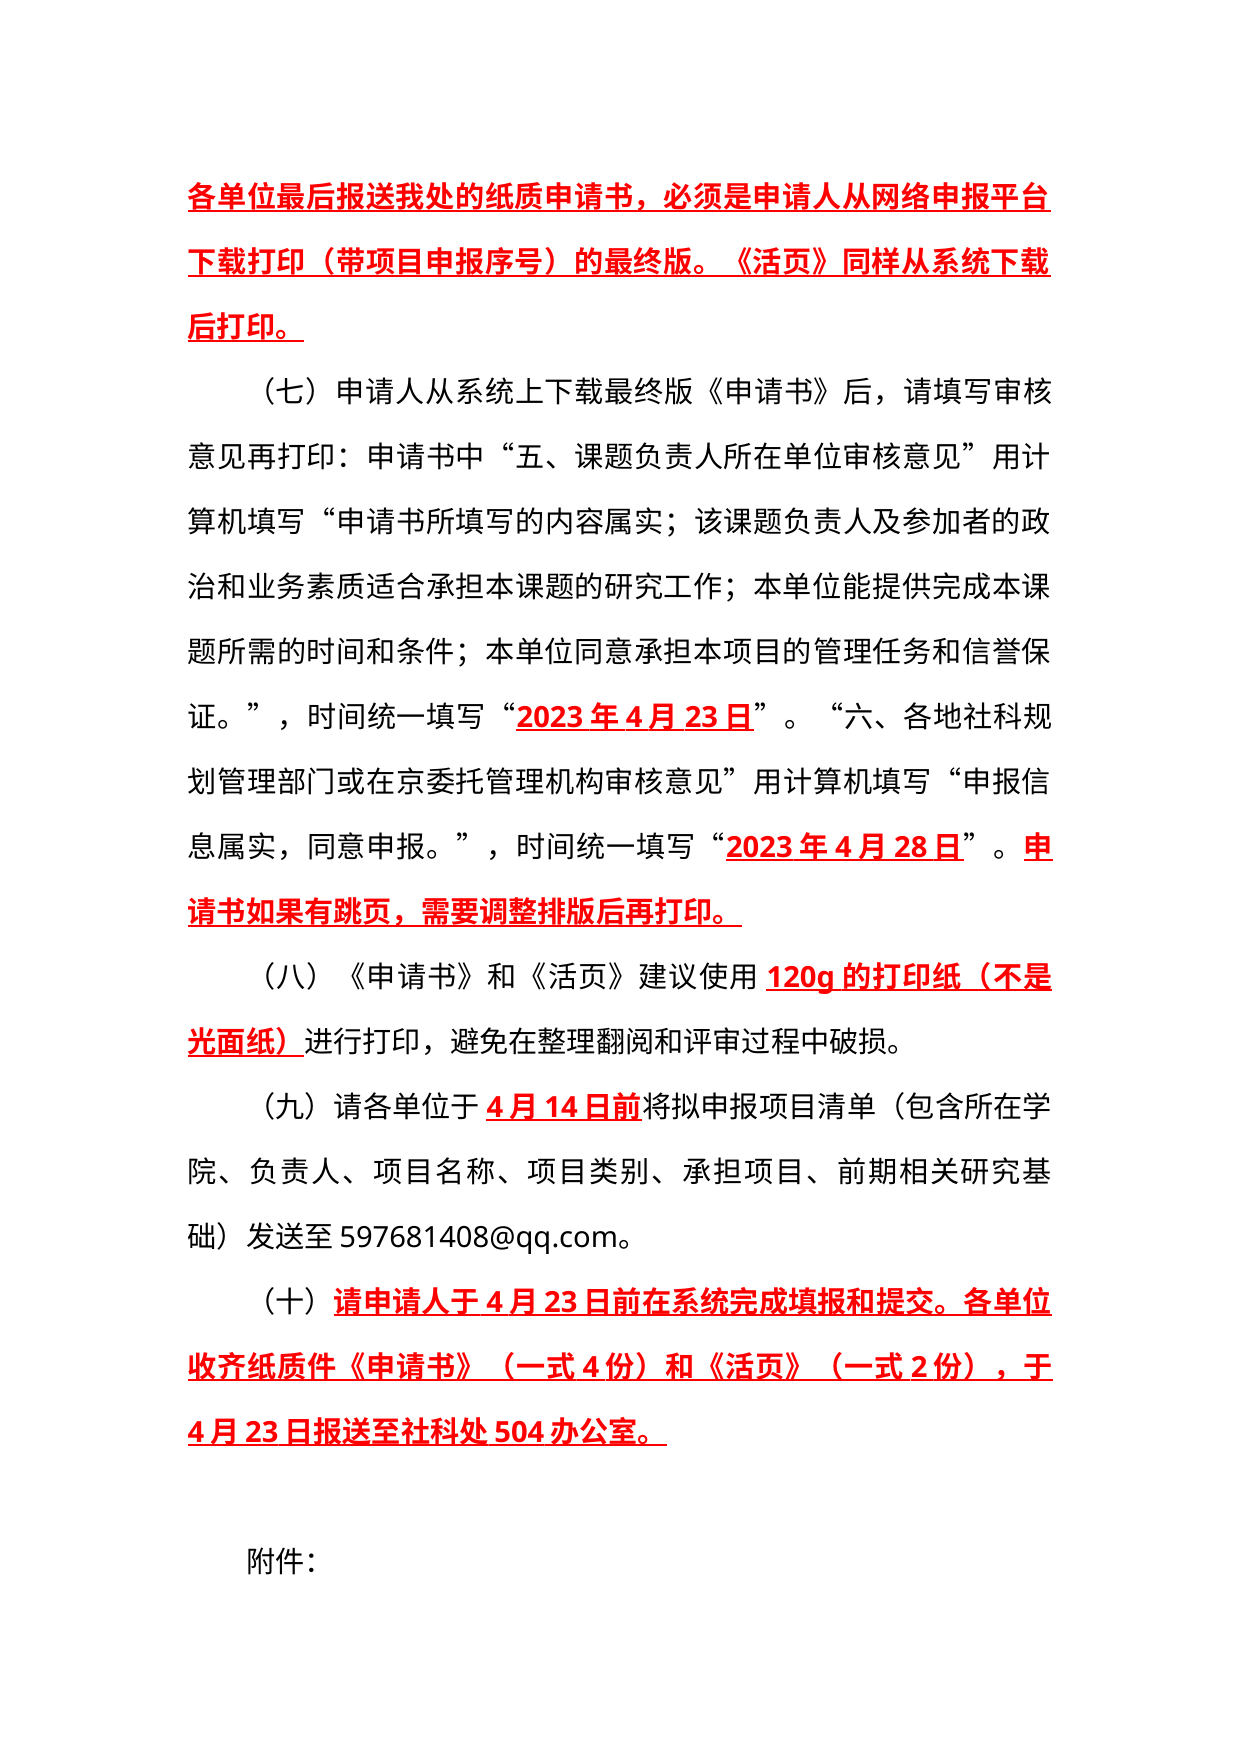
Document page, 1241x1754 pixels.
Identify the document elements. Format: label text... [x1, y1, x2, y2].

text （十）请申请人于4月23日前在系统完成填报和提交。各单位收齐纸质件《申请书》（一式4份）和《活页》（一式2份），于4月23日报送至社科处504办公室。 [187, 1380, 1053, 1462]
text （十）请申请人于4月23日前在系统完成填报和提交。各单位收齐纸质件《申请书》（一式4份）和《活页》（一式2份），于4月23日报送至社科处504办公室。 [187, 1267, 1053, 1379]
text （九）请各单位于4月14日前将拟申报项目清单（包含所在学院、负责人、项目名称、项目类别、承担项目、前期相关研究基础）发送至597681408@qq.com。 [187, 1072, 1053, 1267]
text 附件： [187, 1527, 1053, 1592]
text （七）申请人从系统上下载最终版《申请书》后，请填写审核意见再打印：申请书中“五、课题负责人所在单位审核意见”用计算机填写“申请书所填写的内容属实；该课题负责人及参加者的政治和业务素质适合承担本课题的研究工作；本单位能提供完成本课题所需的时间和条件；本单位同意承担本项目的管理任务和信誉保证。”，时间统一填写“2023年4月23日”。“六、各地社科规划管理部门或在京委托管理机构审核意见”用计算机填写“申报信息属实，同意申报。”，时间统一填写“2023年4月28日”。申请书如果有跳页，需要调整排版后再打印。 [187, 357, 1053, 942]
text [187, 162, 1053, 357]
text （八）《申请书》和《活页》建议使用120g的打印纸（不是光面纸）进行打印，避免在整理翻阅和评审过程中破损。 [187, 942, 1053, 1072]
